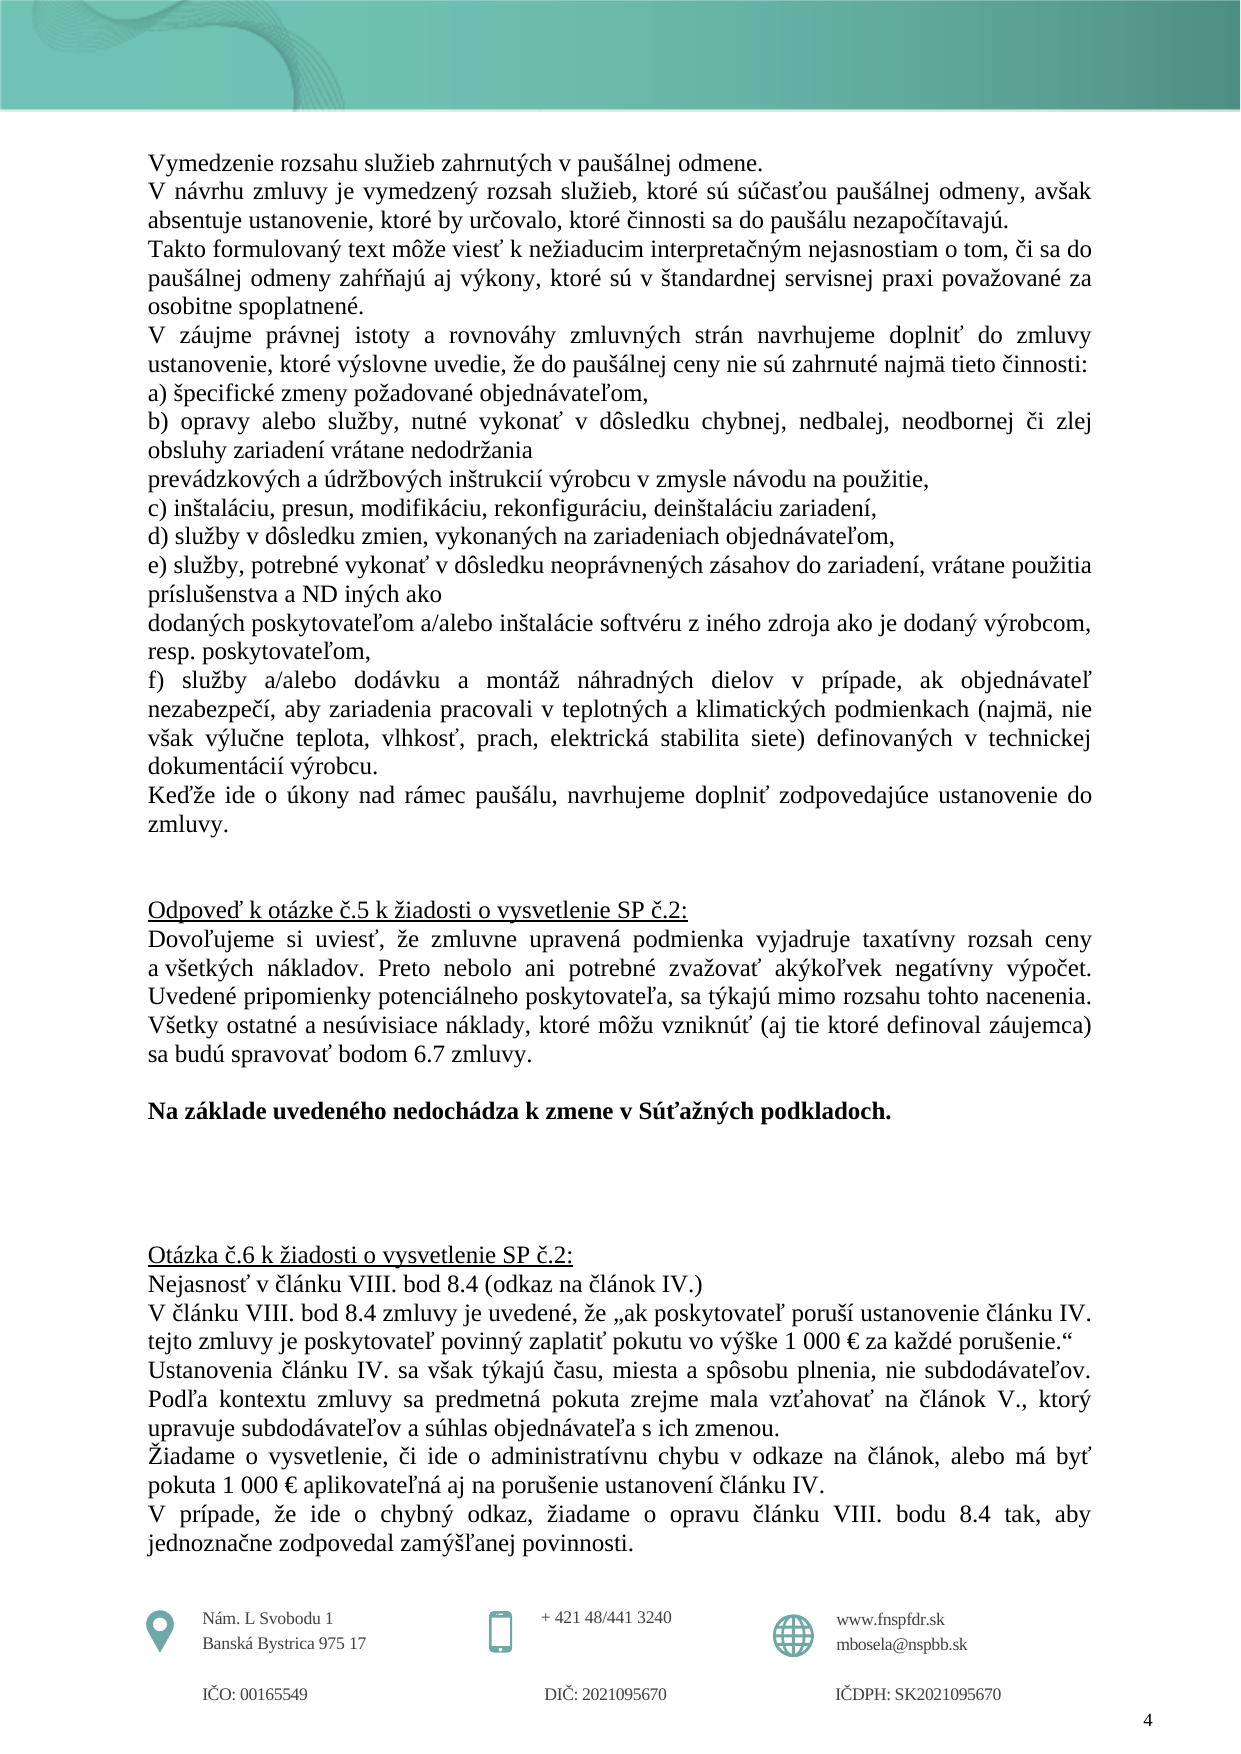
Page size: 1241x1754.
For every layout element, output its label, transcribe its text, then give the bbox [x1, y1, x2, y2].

text V článku VIII. bod 8.4 zmluvy je uvedené, že „ak poskytovateľ poruší ustanovenie článku IV. tejto zmluvy je poskytovateľ povinný zaplatiť pokutu vo výške 1 000 € za každé porušenie.“ [148, 1298, 1093, 1355]
text V návrhu zmluvy je vymedzený rozsah služieb, ktoré sú súčasťou paušálnej odmeny, avšak absentuje ustanovenie, ktoré by určovalo, ktoré činnosti sa do paušálu nezapočítavajú. [148, 176, 1093, 234]
text f) služby a/alebo dodávku a montáž náhradných dielov v prípade, ak objednávateľ nezabezpečí, aby zariadenia pracovali v teplotných a klimatických podmienkach (najmä, nie však výlučne teplota, vlhkosť, prach, elektrická stabilita siete) definovaných v technickej dokumentácií výrobcu. [148, 665, 1093, 780]
text V prípade, že ide o chybný odkaz, žiadame o opravu článku VIII. bodu 8.4 tak, aby jednoznačne zodpovedal zamýšľanej povinnosti. [148, 1499, 1093, 1556]
text prevádzkových a údržbových inštrukcií výrobcu v zmysle návodu na použitie, [148, 464, 1093, 493]
text V záujme právnej istoty a rovnováhy zmluvných strán navrhujeme doplniť do zmluvy ustanovenie, ktoré výslovne uvedie, že do paušálnej ceny nie sú zahrnuté najmä tieto činnosti: [148, 320, 1093, 378]
text Takto formulovaný text môže viesť k nežiaducim interpretačným nejasnostiam o tom, či sa do paušálnej odmeny zahŕňajú aj výkony, ktoré sú v štandardnej servisnej praxi považované za osobitne spoplatnené. [148, 234, 1093, 320]
text e) služby, potrebné vykonať v dôsledku neoprávnených zásahov do zariadení, vrátane použitia príslušenstva a ND iných ako [148, 550, 1093, 608]
text Odpoveď k otázke č.5 k žiadosti o vysvetlenie SP č.2: [148, 895, 1093, 924]
text Otázka č.6 k žiadosti o vysvetlenie SP č.2: [148, 1240, 1093, 1269]
text Žiadame o vysvetlenie, či ide o administratívnu chybu v odkaze na článok, alebo má byť pokuta 1 000 € aplikovateľná aj na porušenie ustanovení článku IV. [148, 1441, 1093, 1499]
text a) špecifické zmeny požadované objednávateľom, [148, 378, 1093, 406]
text c) inštaláciu, presun, modifikáciu, rekonfiguráciu, deinštaláciu zariadení, [148, 493, 1093, 521]
text Keďže ide o úkony nad rámec paušálu, navrhujeme doplniť zodpovedajúce ustanovenie do zmluvy. [148, 780, 1093, 838]
text Ustanovenia článku IV. sa však týkajú času, miesta a spôsobu plnenia, nie subdodávateľov. Podľa kontextu zmluvy sa predmetná pokuta zrejme mala vzťahovať na článok V., ktorý upravuje subdodávateľov a súhlas objednávateľa s ich zmenou. [148, 1355, 1093, 1441]
text b) opravy alebo služby, nutné vykonať v dôsledku chybnej, nedbalej, neodbornej či zlej obsluhy zariadení vrátane nedodržania [148, 406, 1093, 464]
text Vymedzenie rozsahu služieb zahrnutých v paušálnej odmene. [148, 148, 1093, 176]
text d) služby v dôsledku zmien, vykonaných na zariadeniach objednávateľom, [148, 521, 1093, 550]
picture [0, 0, 1241, 112]
text Na základe uvedeného nedochádza k zmene v Súťažných podkladoch. [148, 1096, 1093, 1125]
text Nejasnosť v článku VIII. bod 8.4 (odkaz na článok IV.) [148, 1269, 1093, 1298]
text dodaných poskytovateľom a/alebo inštalácie softvéru z iného zdroja ako je dodaný výrobcom, resp. poskytovateľom, [148, 608, 1093, 665]
text Dovoľujeme si uviesť, že zmluvne upravená podmienka vyjadruje taxatívny rozsah ceny a všetkých nákladov. Preto nebolo ani potrebné zvažovať akýkoľvek negatívny výpočet. Uvedené pripomienky potenciálneho poskytovateľa, sa týkajú mimo rozsahu tohto nacenenia. Všetky ostatné a nesúvisiace náklady, ktoré môžu vzniknúť (aj tie ktoré definoval záujemca) sa budú spravovať bodom 6.7 zmluvy. [148, 924, 1093, 1068]
